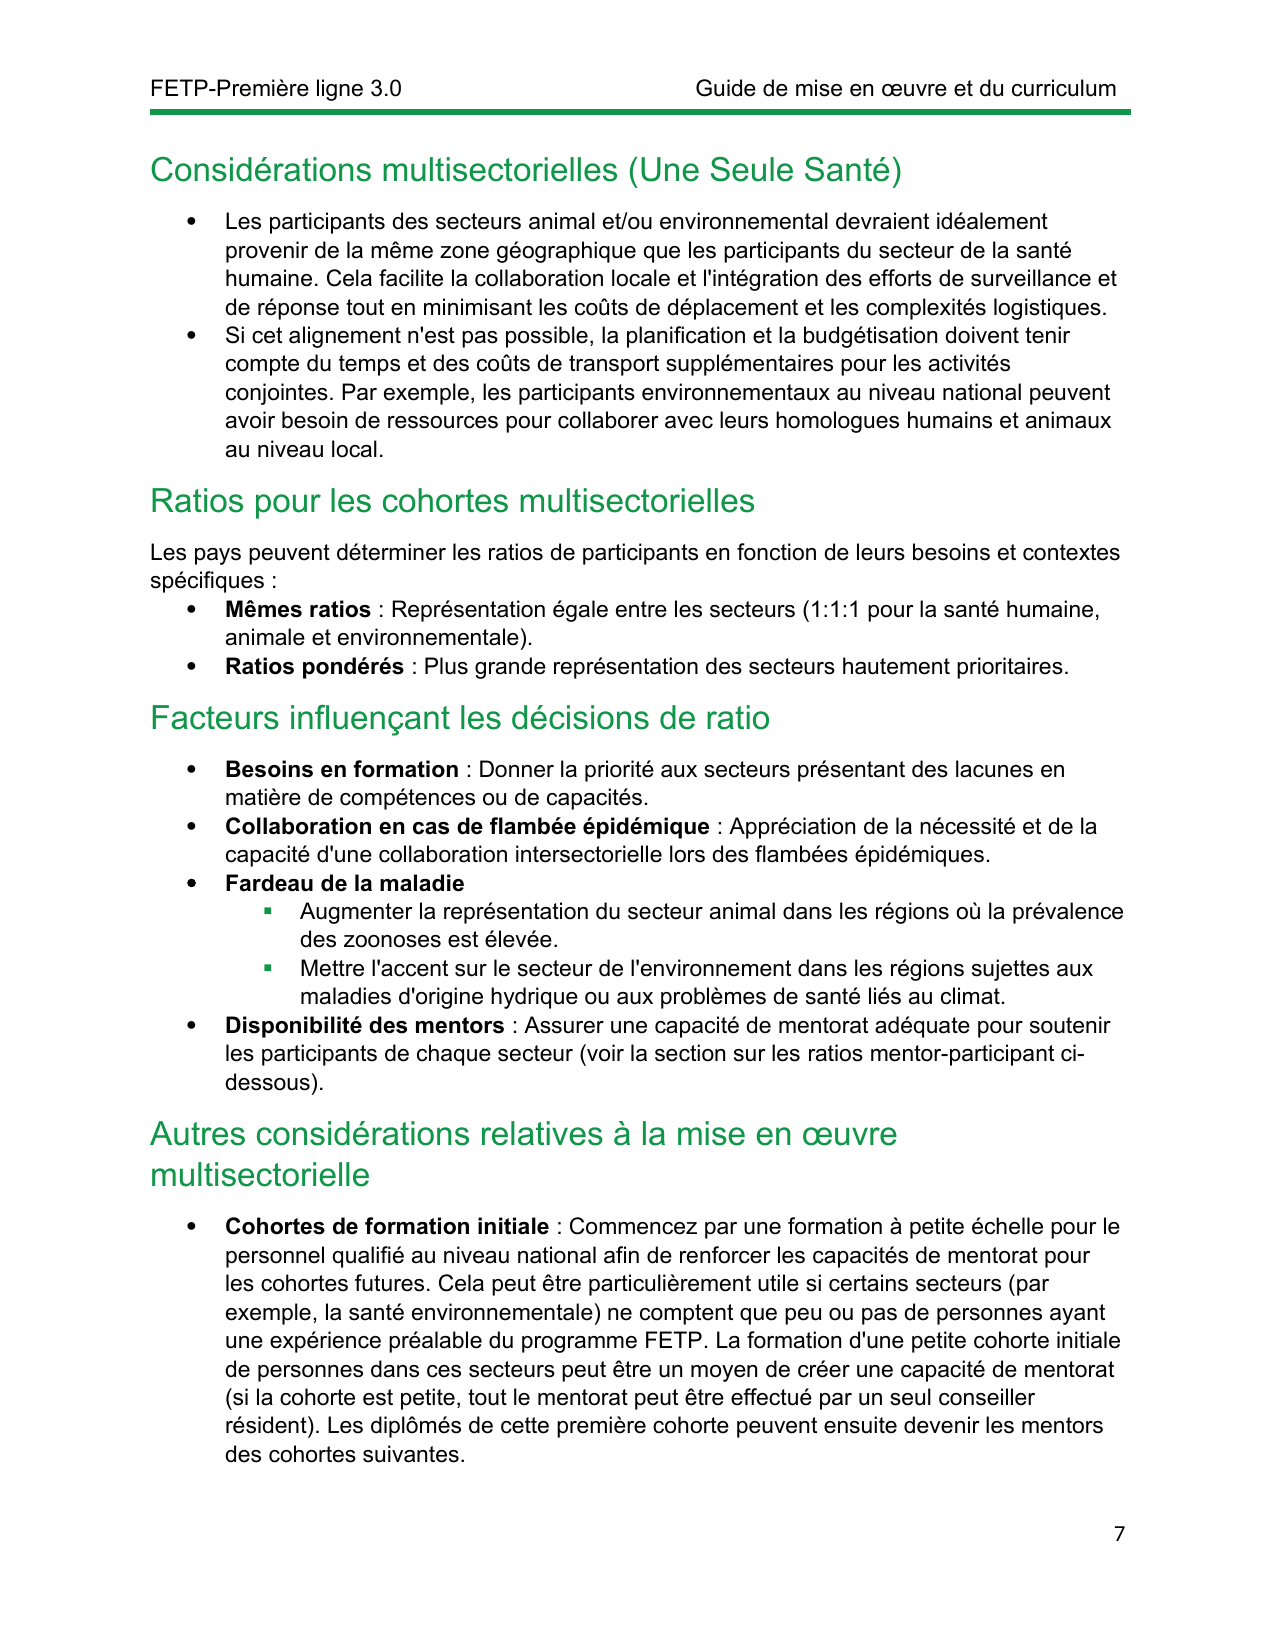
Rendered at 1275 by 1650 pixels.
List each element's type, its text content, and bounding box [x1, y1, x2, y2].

list Collaboration en cas de flambée épidémique : Appréciation de la nécessité et de la capacité d'une collaboration intersectorielle lors des flambées épidémiques. [187, 813, 1125, 867]
text Facteurs influençant les décisions de ratio [150, 698, 1125, 736]
list Disponibilité des mentors : Assurer une capacité de mentorat adéquate pour soutenir les participants de chaque secteur (voir la section sur les ratios mentor-participant ci-dessous). [187, 1012, 1125, 1095]
text Autres considérations relatives à la mise en œuvre multisectorielle [150, 1114, 1125, 1194]
text Les pays peuvent déterminer les ratios de participants en fonction de leurs besoins et contextes spécifiques : [150, 539, 1125, 594]
list Fardeau de la maladie [187, 869, 1125, 896]
text Ratios pour les cohortes multisectorielles [150, 481, 1125, 519]
list Mêmes ratios : Représentation égale entre les secteurs (1:1:1 pour la santé humaine, animale et environnementale). [187, 596, 1125, 651]
list Cohortes de formation initiale : Commencez par une formation à petite échelle pour le personnel qualifié au niveau national afin de renforcer les capacités de mentorat pour les cohortes futures. Cela peut être particulièrement utile si certains secteurs (par exemple, la santé environnementale) ne comptent que peu ou pas de personnes ayant une expérience préalable du programme FETP. La formation d'une petite cohorte initiale de personnes dans ces secteurs peut être un moyen de créer une capacité de mentorat (si la cohorte est petite, tout le mentorat peut être effectué par un seul conseiller résident). Les diplômés de cette première cohorte peuvent ensuite devenir les mentors des cohortes suivantes. [187, 1213, 1125, 1467]
text Considérations multisectorielles (Une Seule Santé) [150, 150, 1125, 188]
list Les participants des secteurs animal et/ou environnemental devraient idéalement provenir de la même zone géographique que les participants du secteur de la santé humaine. Cela facilite la collaboration locale et l'intégration des efforts de surveillance et de réponse tout en minimisant les coûts de déplacement et les complexités logistiques. [187, 208, 1125, 320]
list Augmenter la représentation du secteur animal dans les régions où la prévalence des zoonoses est élevée. [262, 898, 1125, 953]
list Si cet alignement n'est pas possible, la planification et la budgétisation doivent tenir compte du temps et des coûts de transport supplémentaires pour les activités conjointes. Par exemple, les participants environnementaux au niveau national peuvent avoir besoin de ressources pour collaborer avec leurs homologues humains et animaux au niveau local. [187, 322, 1125, 462]
list Ratios pondérés : Plus grande représentation des secteurs hautement prioritaires. [187, 653, 1125, 679]
list Mettre l'accent sur le secteur de l'environnement dans les régions sujettes aux maladies d'origine hydrique ou aux problèmes de santé liés au climat. [262, 955, 1125, 1010]
list Besoins en formation : Donner la priorité aux secteurs présentant des lacunes en matière de compétences ou de capacités. [187, 756, 1125, 811]
